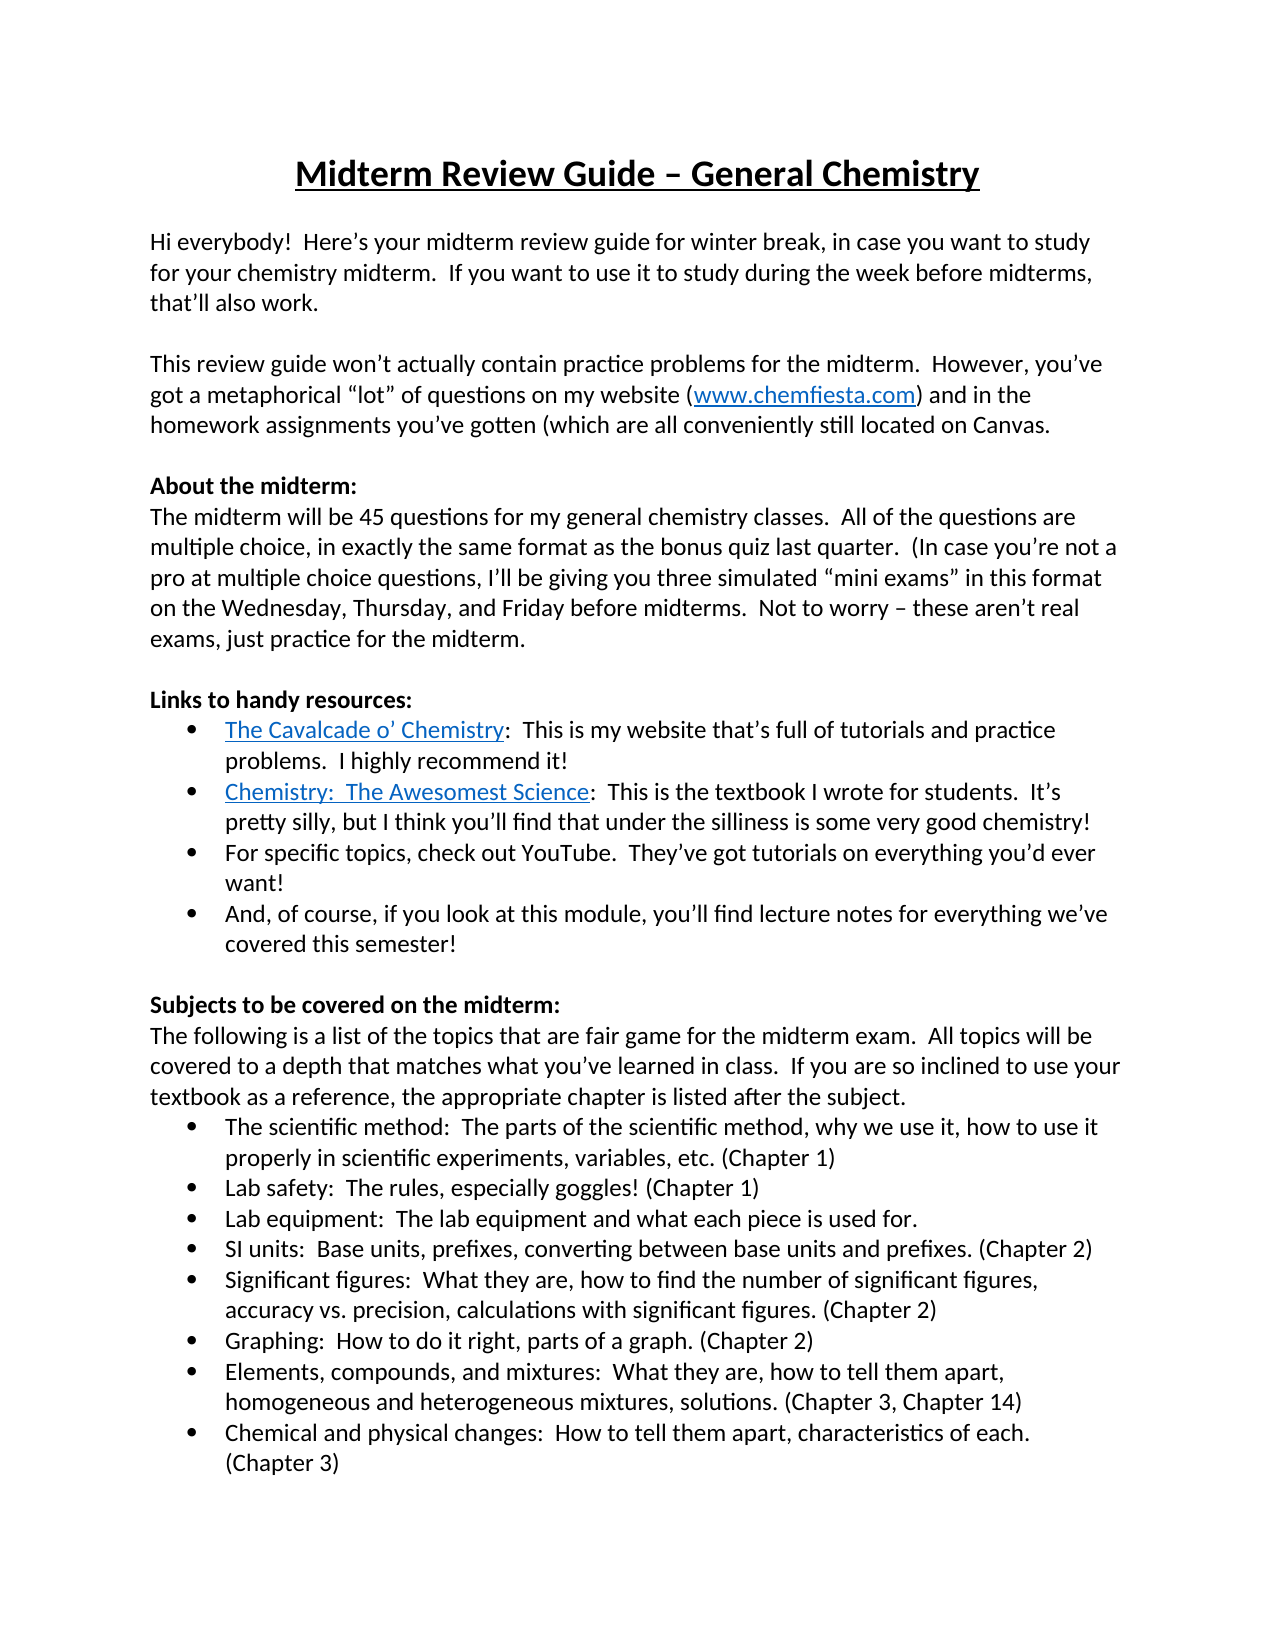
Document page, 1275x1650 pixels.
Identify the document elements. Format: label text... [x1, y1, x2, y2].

text The following is a list of the topics that are fair game for the midterm exam. All topics will be covered to a depth that matches what you’ve learned in class. If you are so inclined to use your textbook as a reference, the appropriate chapter is listed after the subject. [150, 1020, 1125, 1111]
list Chemistry: The Awesomest Science: This is the textbook I wrote for students. It’s pretty silly, but I think you’ll find that under the silliness is some very good chemistry! [187, 776, 1125, 837]
text Subjects to be covered on the midterm: [150, 989, 1125, 1020]
list Lab equipment: The lab equipment and what each piece is used for. [187, 1203, 1125, 1233]
list For specific topics, check out YouTube. They’ve got tutorials on everything you’d ever want! [187, 837, 1125, 898]
list Elements, compounds, and mixtures: What they are, how to tell them apart, homogeneous and heterogeneous mixtures, solutions. (Chapter 3, Chapter 14) [187, 1356, 1125, 1417]
text The midterm will be 45 questions for my general chemistry classes. All of the questions are multiple choice, in exactly the same format as the bonus quiz last quarter. (In case you’re not a pro at multiple choice questions, I’ll be giving you three simulated “mini exams” in this format on the Wednesday, Thursday, and Friday before midterms. Not to worry – these aren’t real exams, just practice for the midterm. [150, 501, 1125, 654]
list SI units: Base units, prefixes, converting between base units and prefixes. (Chapter 2) [187, 1233, 1125, 1264]
list And, of course, if you look at this module, you’ll find lecture notes for everything we’ve covered this semester! [187, 898, 1125, 959]
list The scientific method: The parts of the scientific method, why we use it, how to use it properly in scientific experiments, variables, etc. (Chapter 1) [187, 1111, 1125, 1172]
list Lab safety: The rules, especially goggles! (Chapter 1) [187, 1172, 1125, 1203]
list Significant figures: What they are, how to find the number of significant figures, accuracy vs. precision, calculations with significant figures. (Chapter 2) [187, 1264, 1125, 1325]
text Links to handy resources: [150, 684, 1125, 715]
list The Cavalcade o’ Chemistry: This is my website that’s full of tutorials and practice problems. I highly recommend it! [187, 715, 1125, 776]
list Chemical and physical changes: How to tell them apart, characteristics of each. (Chapter 3) [187, 1417, 1125, 1478]
text About the midterm: [150, 471, 1125, 501]
text Midterm Review Guide – General Chemistry [150, 150, 1125, 196]
text Hi everybody! Here’s your midterm review guide for winter break, in case you want to study for your chemistry midterm. If you want to use it to study during the week before midterms, that’ll also work. [150, 226, 1125, 318]
text This review guide won’t actually contain practice problems for the midterm. However, you’ve got a metaphorical “lot” of questions on my website (www.chemfiesta.com) and in the homework assignments you’ve gotten (which are all conveniently still located on Canvas. [150, 348, 1125, 440]
list Graphing: How to do it right, parts of a graph. (Chapter 2) [187, 1325, 1125, 1356]
